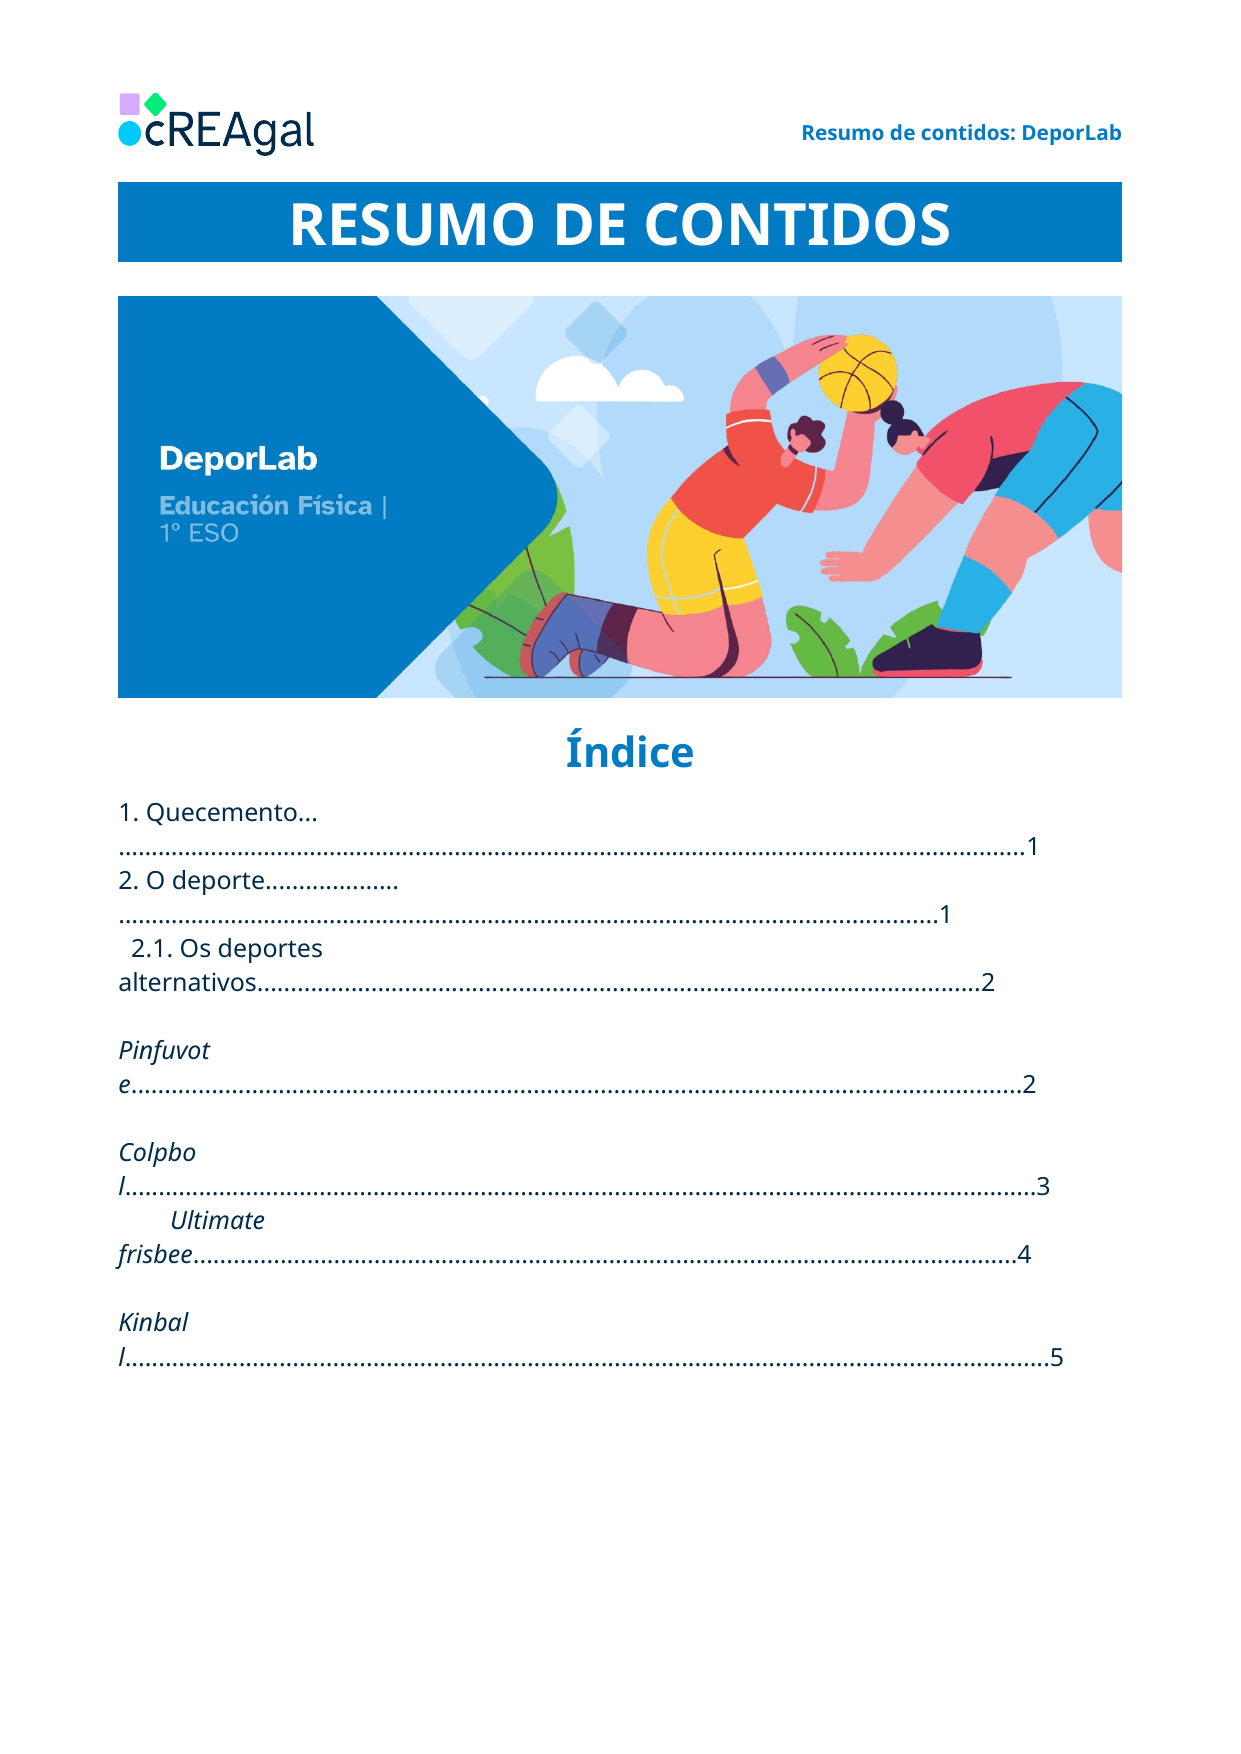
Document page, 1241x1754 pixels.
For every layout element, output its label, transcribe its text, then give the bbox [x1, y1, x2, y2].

text Índice [140, 723, 1122, 779]
subtitle RESUMO DE CONTIDOS [118, 182, 1122, 262]
picture [118, 93, 314, 156]
text Ultimate frisbee...........................................................................................................................4 Kinball..........................................................................................................................................5 [118, 1203, 1122, 1373]
text 2. O deporte....................………………………………………………………………………………..................................1 [118, 862, 1122, 930]
picture [118, 296, 1123, 698]
text 1. Quecemento...…………………………………………………………………………………............................................1 [118, 794, 1122, 862]
text 2.1. Os deportes alternativos............................................................................................................2 Pinfuvote.....................................................................................................................................2 Colpbol........................................................................................................................................3 [118, 930, 1122, 1203]
